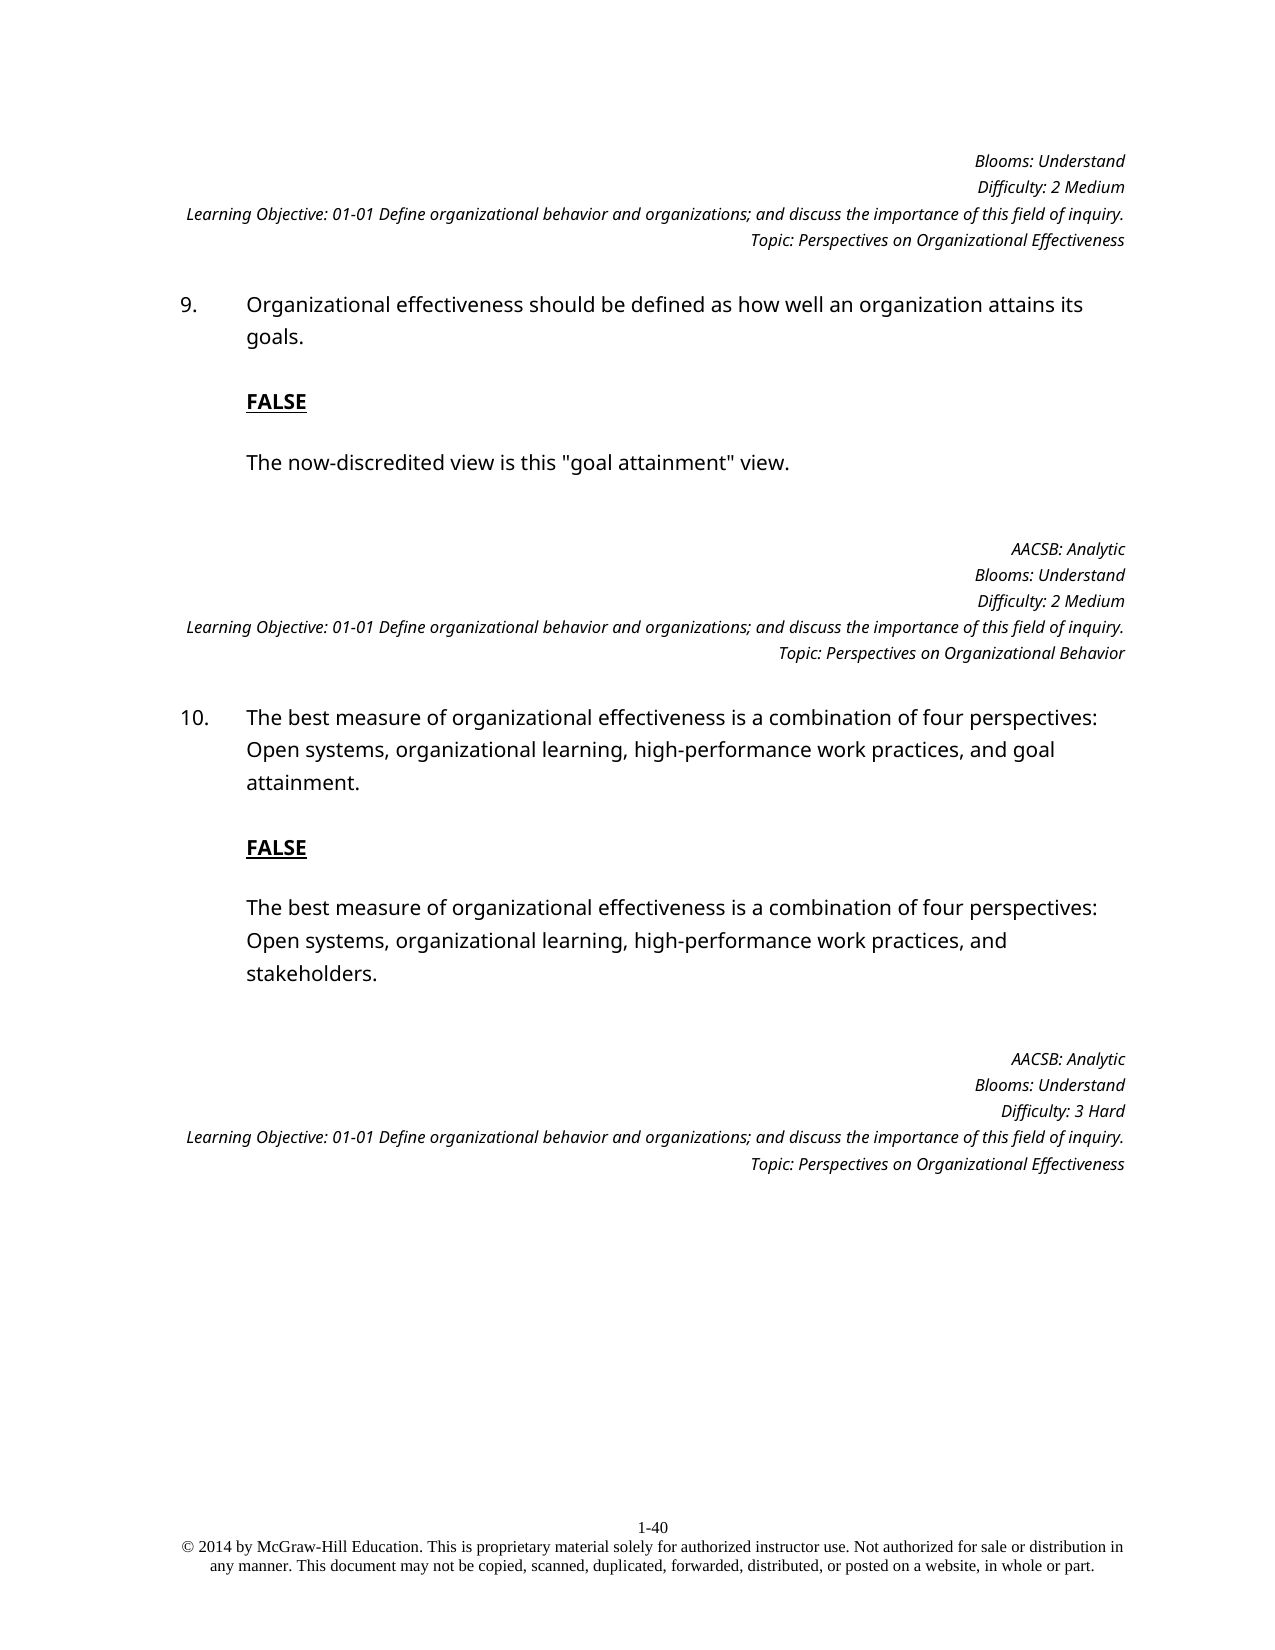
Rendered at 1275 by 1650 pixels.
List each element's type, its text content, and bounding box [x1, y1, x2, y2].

table_header The best measure of organizational effectiveness is a combination of four perspectives: Open systems, organizational learning, high-performance work practices, and goal attainment. FALSE The best measure of organizational effectiveness is a combination of four perspectives: Open systems, organizational learning, high-performance work practices, and stakeholders. [246, 703, 1125, 1019]
table_header AACSB: Analytic Blooms: Understand Difficulty: 3 Hard Learning Objective: 01-01 Define organizational behavior and organizations; and discuss the importance of this field of inquiry. Topic: Perspectives on Organizational Effectiveness [180, 1048, 1125, 1211]
table_header 10. [180, 703, 246, 1019]
table_header AACSB: Analytic Blooms: Understand Difficulty: 2 Medium Learning Objective: 01-01 Define organizational behavior and organizations; and discuss the importance of this field of inquiry. Topic: Perspectives on Organizational Behavior [180, 537, 1125, 700]
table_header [180, 150, 1125, 287]
table_header Organizational effectiveness should be defined as how well an organization attains its goals. FALSE The now-discredited view is this "goal attainment" view. [246, 290, 1125, 508]
table_header 9. [180, 290, 246, 508]
